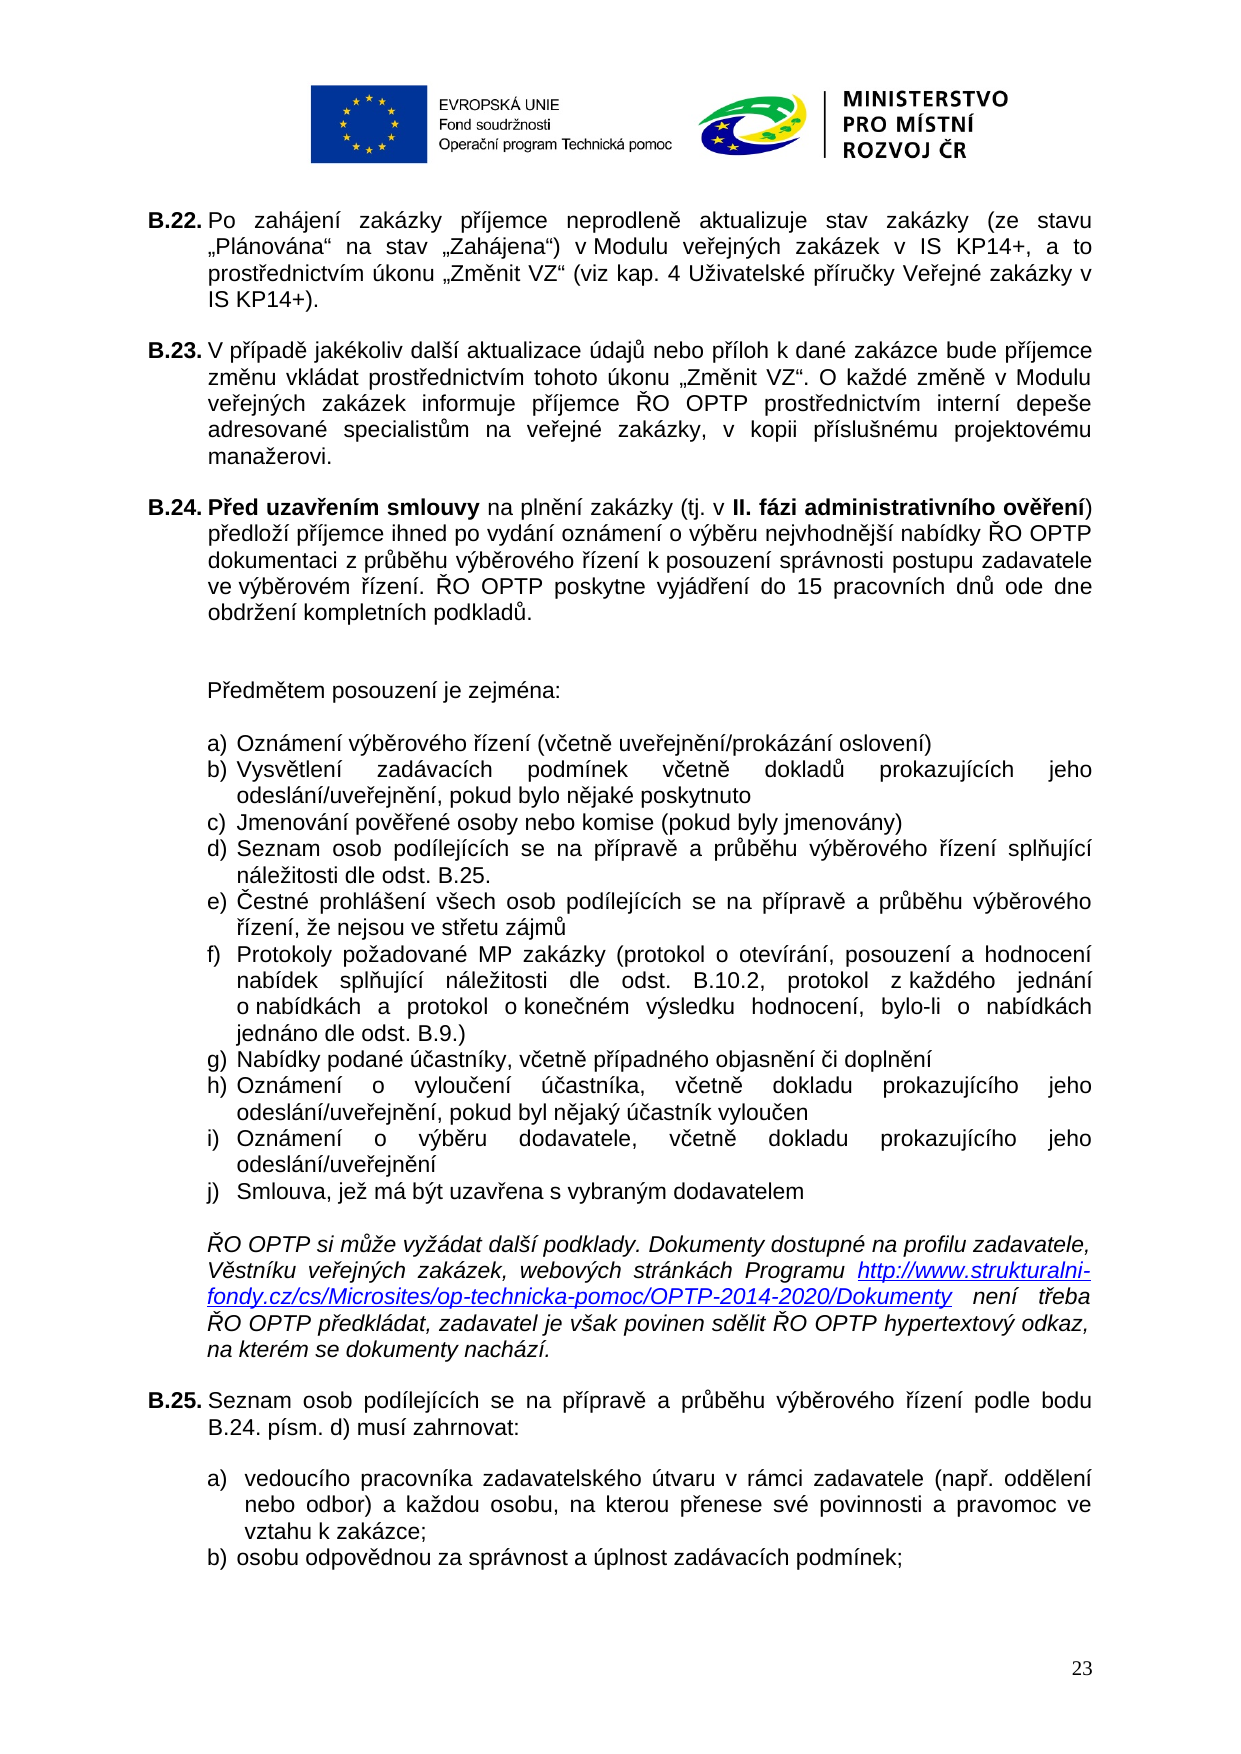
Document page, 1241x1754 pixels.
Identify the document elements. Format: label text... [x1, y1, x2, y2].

list V případě jakékoliv další aktualizace údajů nebo příloh k dané zakázce bude příjemce změnu vkládat prostřednictvím tohoto úkonu „Změnit VZ“. O každé změně v Modulu veřejných zakázek informuje příjemce ŘO OPTP prostřednictvím interní depeše adresované specialistům na veřejné zakázky, v kopii příslušnému projektovému manažerovi. [148, 337, 1092, 469]
list Nabídky podané účastníky, včetně případného objasnění či doplnění [207, 1046, 1092, 1072]
list Před uzavřením smlouvy na plnění zakázky (tj. v II. fázi administrativního ověření) předloží příjemce ihned po vydání oznámení o výběru nejvhodnější nabídky ŘO OPTP dokumentaci z průběhu výběrového řízení k posouzení správnosti postupu zadavatele ve výběrovém řízení. ŘO OPTP poskytne vyjádření do 15 pracovních dnů ode dne obdržení kompletních podkladů. [148, 494, 1092, 626]
list Oznámení o výběru dodavatele, včetně dokladu prokazujícího jeho odeslání/uveřejnění [207, 1125, 1092, 1178]
list vedoucího pracovníka zadavatelského útvaru v rámci zadavatele (např. oddělení nebo odbor) a každou osobu, na kterou přenese své povinnosti a pravomoc ve vztahu k zakázce; [207, 1465, 1092, 1544]
list Protokoly požadované MP zakázky (protokol o otevírání, posouzení a hodnocení nabídek splňující náležitosti dle odst. B.10.2, protokol z každého jednání o nabídkách a protokol o konečném výsledku hodnocení, bylo-li o nabídkách jednáno dle odst. B.9.) [207, 941, 1092, 1046]
list Seznam osob podílejících se na přípravě a průběhu výběrového řízení podle bodu B.24. písm. d) musí zahrnovat: [148, 1387, 1092, 1440]
picture [286, 59, 1033, 189]
list Jmenování pověřené osoby nebo komise (pokud byly jmenovány) [207, 809, 1092, 835]
list Smlouva, jež má být uzavřena s vybraným dodavatelem [207, 1178, 1092, 1204]
text Předmětem posouzení je zejména: [207, 677, 1092, 703]
list Po zahájení zakázky příjemce neprodleně aktualizuje stav zakázky (ze stavu „Plánována“ na stav „Zahájena“) v Modulu veřejných zakázek v IS KP14+, a to prostřednictvím úkonu „Změnit VZ“ (viz kap. 4 Uživatelské příručky Veřejné zakázky v IS KP14+). [148, 207, 1092, 312]
list Čestné prohlášení všech osob podílejících se na přípravě a průběhu výběrového řízení, že nejsou ve střetu zájmů [207, 888, 1092, 941]
list Oznámení o vyloučení účastníka, včetně dokladu prokazujícího jeho odeslání/uveřejnění, pokud byl nějaký účastník vyloučen [207, 1072, 1092, 1125]
list osobu odpovědnou za správnost a úplnost zadávacích podmínek; [207, 1544, 1092, 1570]
list Vysvětlení zadávacích podmínek včetně dokladů prokazujících jeho odeslání/uveřejnění, pokud bylo nějaké poskytnuto [207, 756, 1092, 809]
list Oznámení výběrového řízení (včetně uveřejnění/prokázání oslovení) [207, 730, 1092, 756]
list ŘO OPTP si může vyžádat další podklady. Dokumenty dostupné na profilu zadavatele, Věstníku veřejných zakázek, webových stránkách Programu http://www.strukturalni-fondy.cz/cs/Microsites/op-technicka-pomoc/OPTP-2014-2020/Dokumenty není třeba ŘO OPTP předkládat, zadavatel je však povinen sdělit ŘO OPTP hypertextový odkaz, na kterém se dokumenty nachází. [207, 1231, 1092, 1362]
list Seznam osob podílejících se na přípravě a průběhu výběrového řízení splňující náležitosti dle odst. B.25. [207, 835, 1092, 888]
